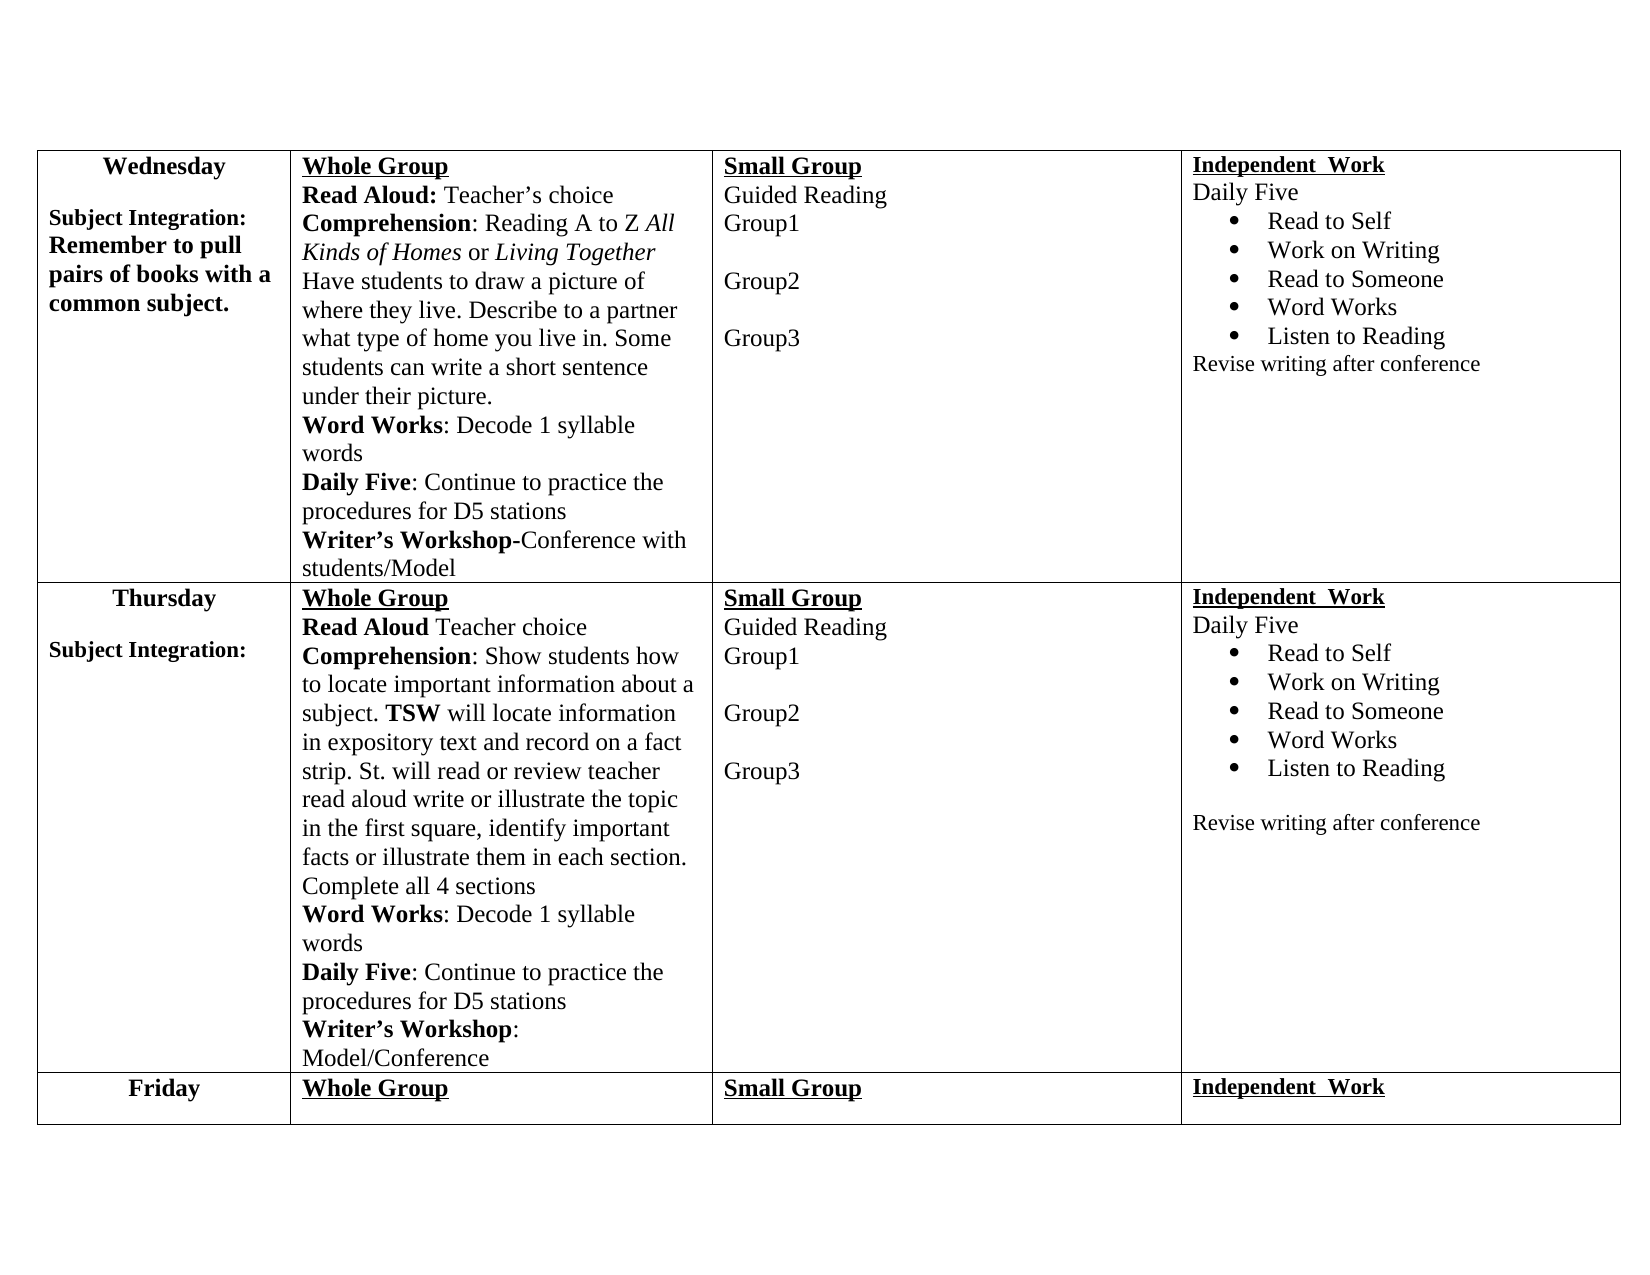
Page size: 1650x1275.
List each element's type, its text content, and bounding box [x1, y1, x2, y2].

table_cell Wednesday Subject Integration: Remember to pull pairs of books with a common subject. [38, 151, 290, 582]
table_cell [713, 1073, 1181, 1124]
table_cell Independent Work Daily Five Read to Self Work on Writing Read to Someone Word Works Listen to Reading Revise writing after conference [1182, 583, 1620, 1072]
table_cell Friday [38, 1073, 290, 1124]
table_cell Independent Work Daily Five Read to Self Work on Writing Read to Someone Word Works Listen to Reading Revise writing after conference [1182, 151, 1620, 582]
table_cell Whole Group Read Aloud: Teacher’s choice Comprehension: Reading A to Z All Kinds of Homes or Living Together Have students to draw a picture of where they live. Describe to a partner what type of home you live in. Some students can write a short sentence under their picture. Word Works: Decode 1 syllable words Daily Five: Continue to practice the procedures for D5 stations Writer’s Workshop-Conference with students/Model [291, 151, 712, 582]
table_cell Whole Group Read Aloud Teacher choice Comprehension: Show students how to locate important information about a subject. TSW will locate information in expository text and record on a fact strip. St. will read or review teacher read aloud write or illustrate the topic in the first square, identify important facts or illustrate them in each section. Complete all 4 sections Word Works: Decode 1 syllable words Daily Five: Continue to practice the procedures for D5 stations Writer’s Workshop: Model/Conference [291, 583, 712, 1072]
table_cell Thursday Subject Integration: [38, 583, 290, 1072]
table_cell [1182, 1073, 1620, 1124]
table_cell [713, 151, 1181, 582]
table_cell Small Group Guided Reading Group1 Group2 Group3 [713, 583, 1181, 1072]
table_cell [291, 1073, 712, 1124]
